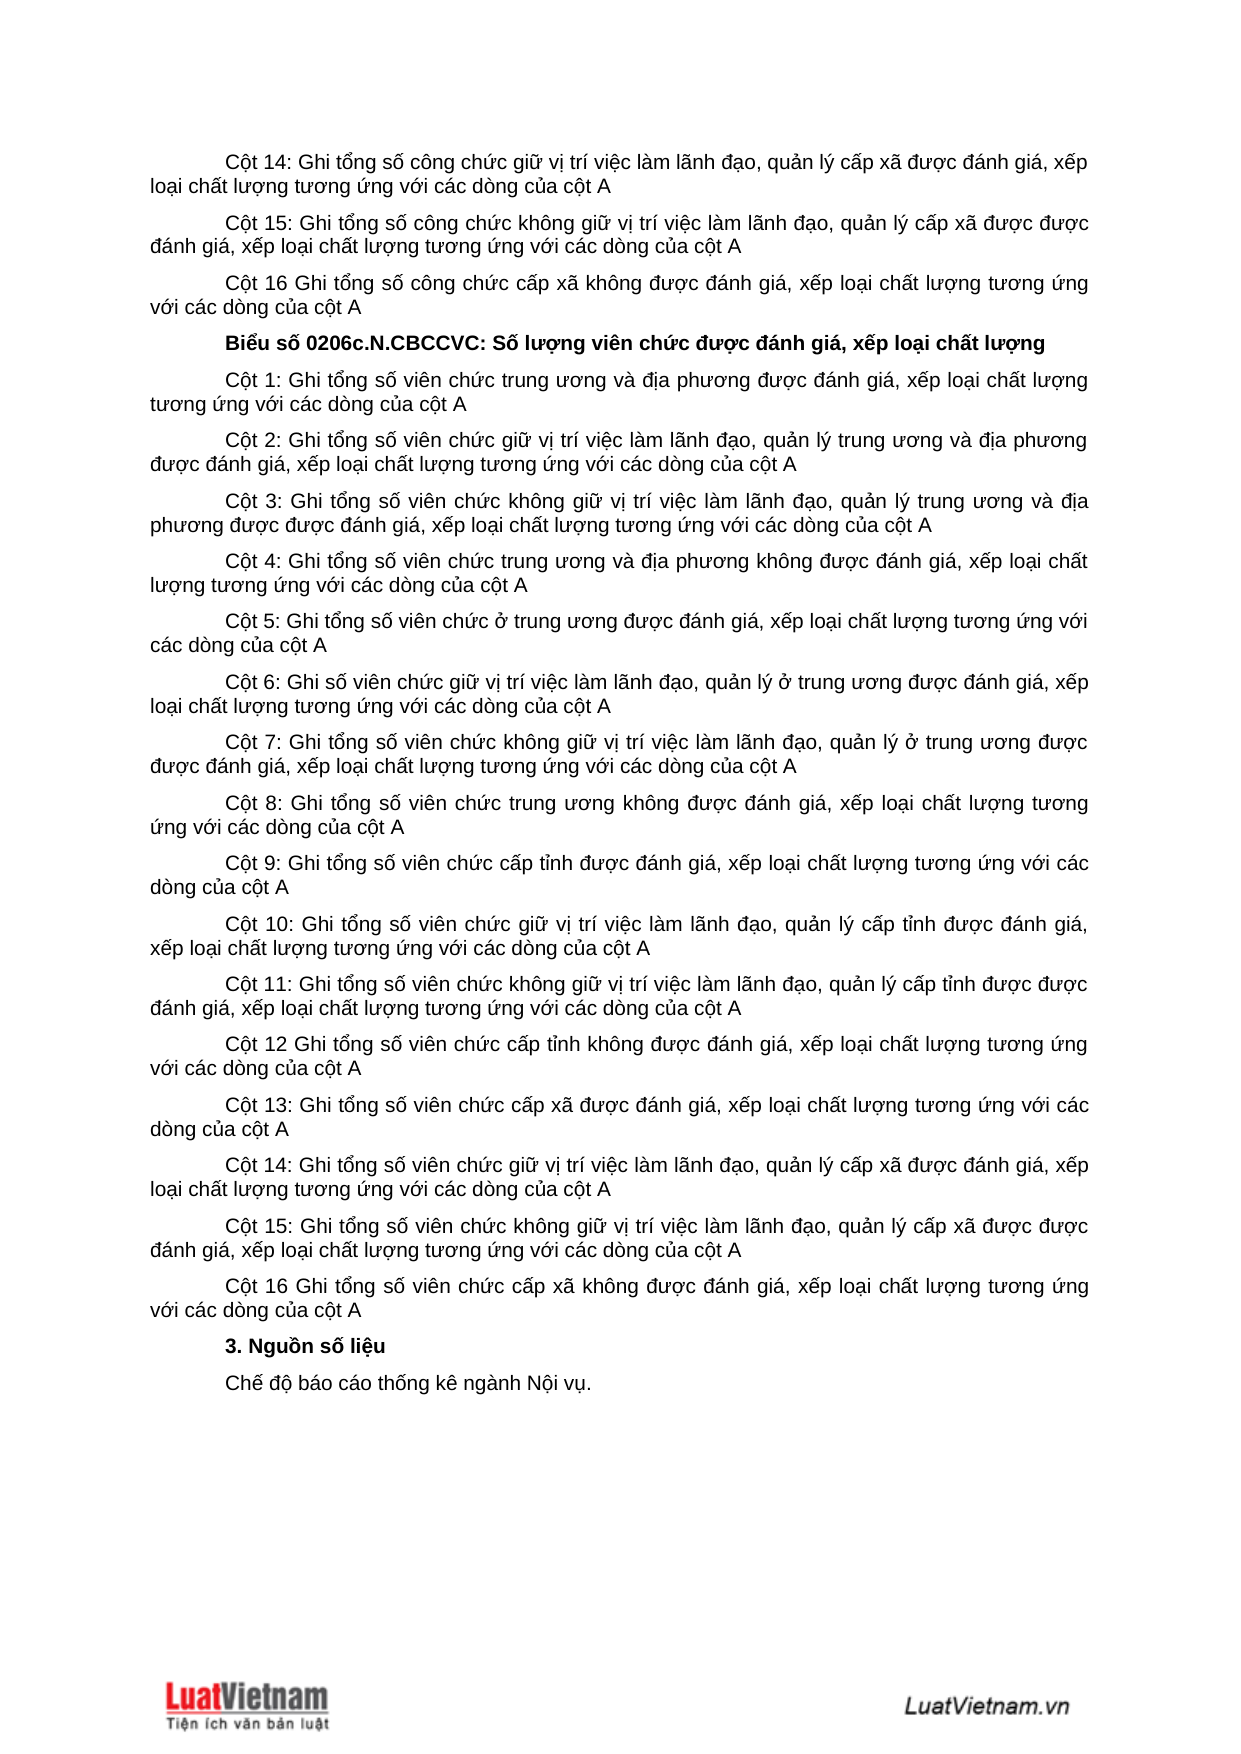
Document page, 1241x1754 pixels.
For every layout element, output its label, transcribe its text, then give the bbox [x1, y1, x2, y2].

text Cột 16 Ghi tổng số viên chức cấp xã không được đánh giá, xếp loại chất lượng tương ứng với các dòng của cột A [150, 1274, 1090, 1322]
text Cột 4: Ghi tổng số viên chức trung ương và địa phương không được đánh giá, xếp loại chất lượng tương ứng với các dòng của cột A [150, 549, 1090, 597]
text Cột 14: Ghi tổng số viên chức giữ vị trí việc làm lãnh đạo, quản lý cấp xã được đánh giá, xếp loại chất lượng tương ứng với các dòng của cột A [150, 1153, 1090, 1201]
text Chế độ báo cáo thống kê ngành Nội vụ. [150, 1371, 1090, 1395]
text Cột 2: Ghi tổng số viên chức giữ vị trí việc làm lãnh đạo, quản lý trung ương và địa phương được đánh giá, xếp loại chất lượng tương ứng với các dòng của cột A [150, 428, 1090, 476]
text Cột 6: Ghi số viên chức giữ vị trí việc làm lãnh đạo, quản lý ở trung ương được đánh giá, xếp loại chất lượng tương ứng với các dòng của cột A [150, 670, 1090, 718]
text Cột 13: Ghi tổng số viên chức cấp xã được đánh giá, xếp loại chất lượng tương ứng với các dòng của cột A [150, 1093, 1090, 1141]
text Cột 15: Ghi tổng số công chức không giữ vị trí việc làm lãnh đạo, quản lý cấp xã được được đánh giá, xếp loại chất lượng tương ứng với các dòng của cột A [150, 210, 1090, 258]
text Cột 11: Ghi tổng số viên chức không giữ vị trí việc làm lãnh đạo, quản lý cấp tỉnh được được đánh giá, xếp loại chất lượng tương ứng với các dòng của cột A [150, 972, 1090, 1020]
text Cột 14: Ghi tổng số công chức giữ vị trí việc làm lãnh đạo, quản lý cấp xã được đánh giá, xếp loại chất lượng tương ứng với các dòng của cột A [150, 150, 1090, 198]
text Cột 1: Ghi tổng số viên chức trung ương và địa phương được đánh giá, xếp loại chất lượng tương ứng với các dòng của cột A [150, 368, 1090, 416]
text Cột 10: Ghi tổng số viên chức giữ vị trí việc làm lãnh đạo, quản lý cấp tỉnh được đánh giá, xếp loại chất lượng tương ứng với các dòng của cột A [150, 911, 1090, 959]
text Cột 16 Ghi tổng số công chức cấp xã không được đánh giá, xếp loại chất lượng tương ứng với các dòng của cột A [150, 271, 1090, 319]
picture [150, 1660, 1089, 1754]
text Cột 5: Ghi tổng số viên chức ở trung ương được đánh giá, xếp loại chất lượng tương ứng với các dòng của cột A [150, 609, 1090, 657]
text Cột 7: Ghi tổng số viên chức không giữ vị trí việc làm lãnh đạo, quản lý ở trung ương được được đánh giá, xếp loại chất lượng tương ứng với các dòng của cột A [150, 730, 1090, 778]
text Biểu số 0206c.N.CBCCVC: Số lượng viên chức được đánh giá, xếp loại chất lượng [150, 331, 1090, 355]
text Cột 3: Ghi tổng số viên chức không giữ vị trí việc làm lãnh đạo, quản lý trung ương và địa phương được được đánh giá, xếp loại chất lượng tương ứng với các dòng của cột A [150, 488, 1090, 536]
text Cột 12 Ghi tổng số viên chức cấp tỉnh không được đánh giá, xếp loại chất lượng tương ứng với các dòng của cột A [150, 1032, 1090, 1080]
text 3. Nguồn số liệu [150, 1334, 1090, 1358]
text Cột 8: Ghi tổng số viên chức trung ương không được đánh giá, xếp loại chất lượng tương ứng với các dòng của cột A [150, 791, 1090, 838]
text Cột 9: Ghi tổng số viên chức cấp tỉnh được đánh giá, xếp loại chất lượng tương ứng với các dòng của cột A [150, 851, 1090, 899]
text Cột 15: Ghi tổng số viên chức không giữ vị trí việc làm lãnh đạo, quản lý cấp xã được được đánh giá, xếp loại chất lượng tương ứng với các dòng của cột A [150, 1213, 1090, 1261]
